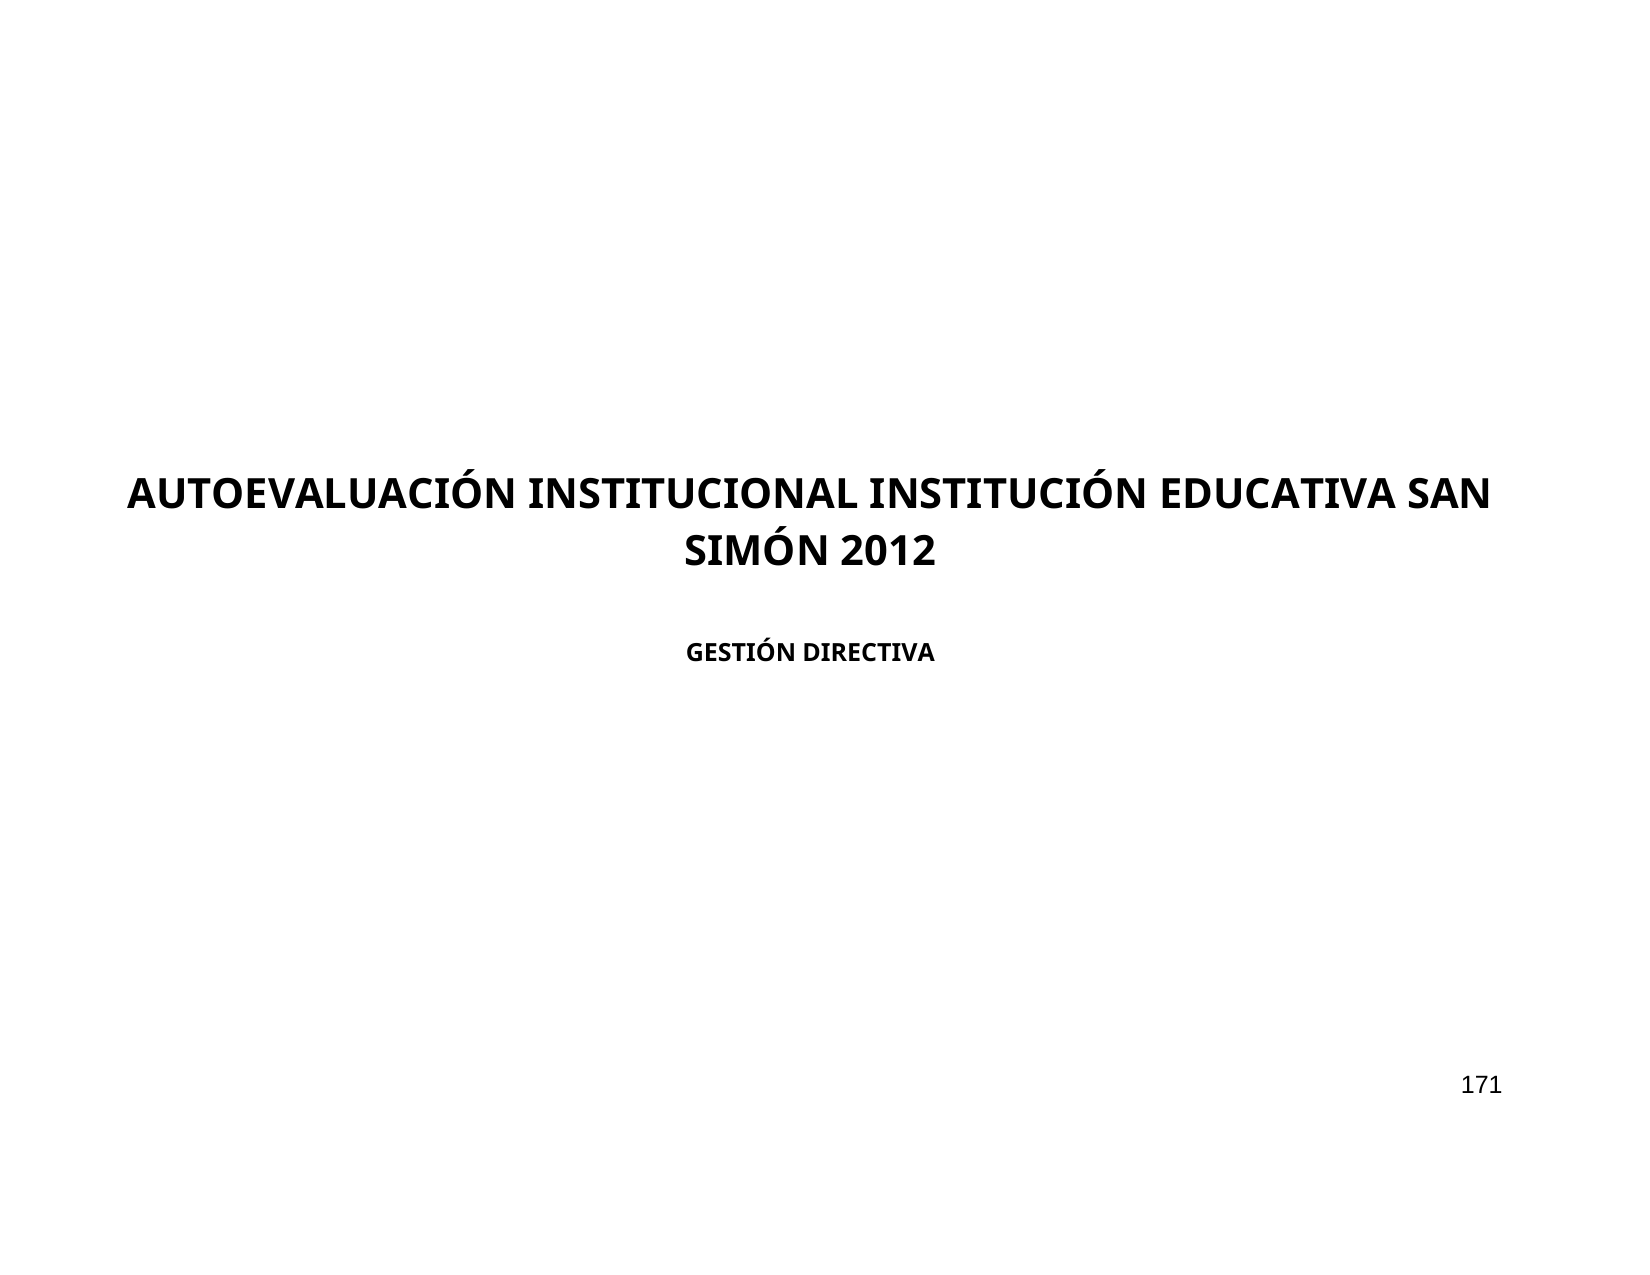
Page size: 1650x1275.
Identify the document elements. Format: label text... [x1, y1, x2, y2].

text AUTOEVALUACIÓN INSTITUCIONAL INSTITUCIÓN EDUCATIVA SAN SIMÓN 2012 [118, 464, 1502, 577]
text GESTIÓN DIRECTIVA [118, 634, 1502, 668]
